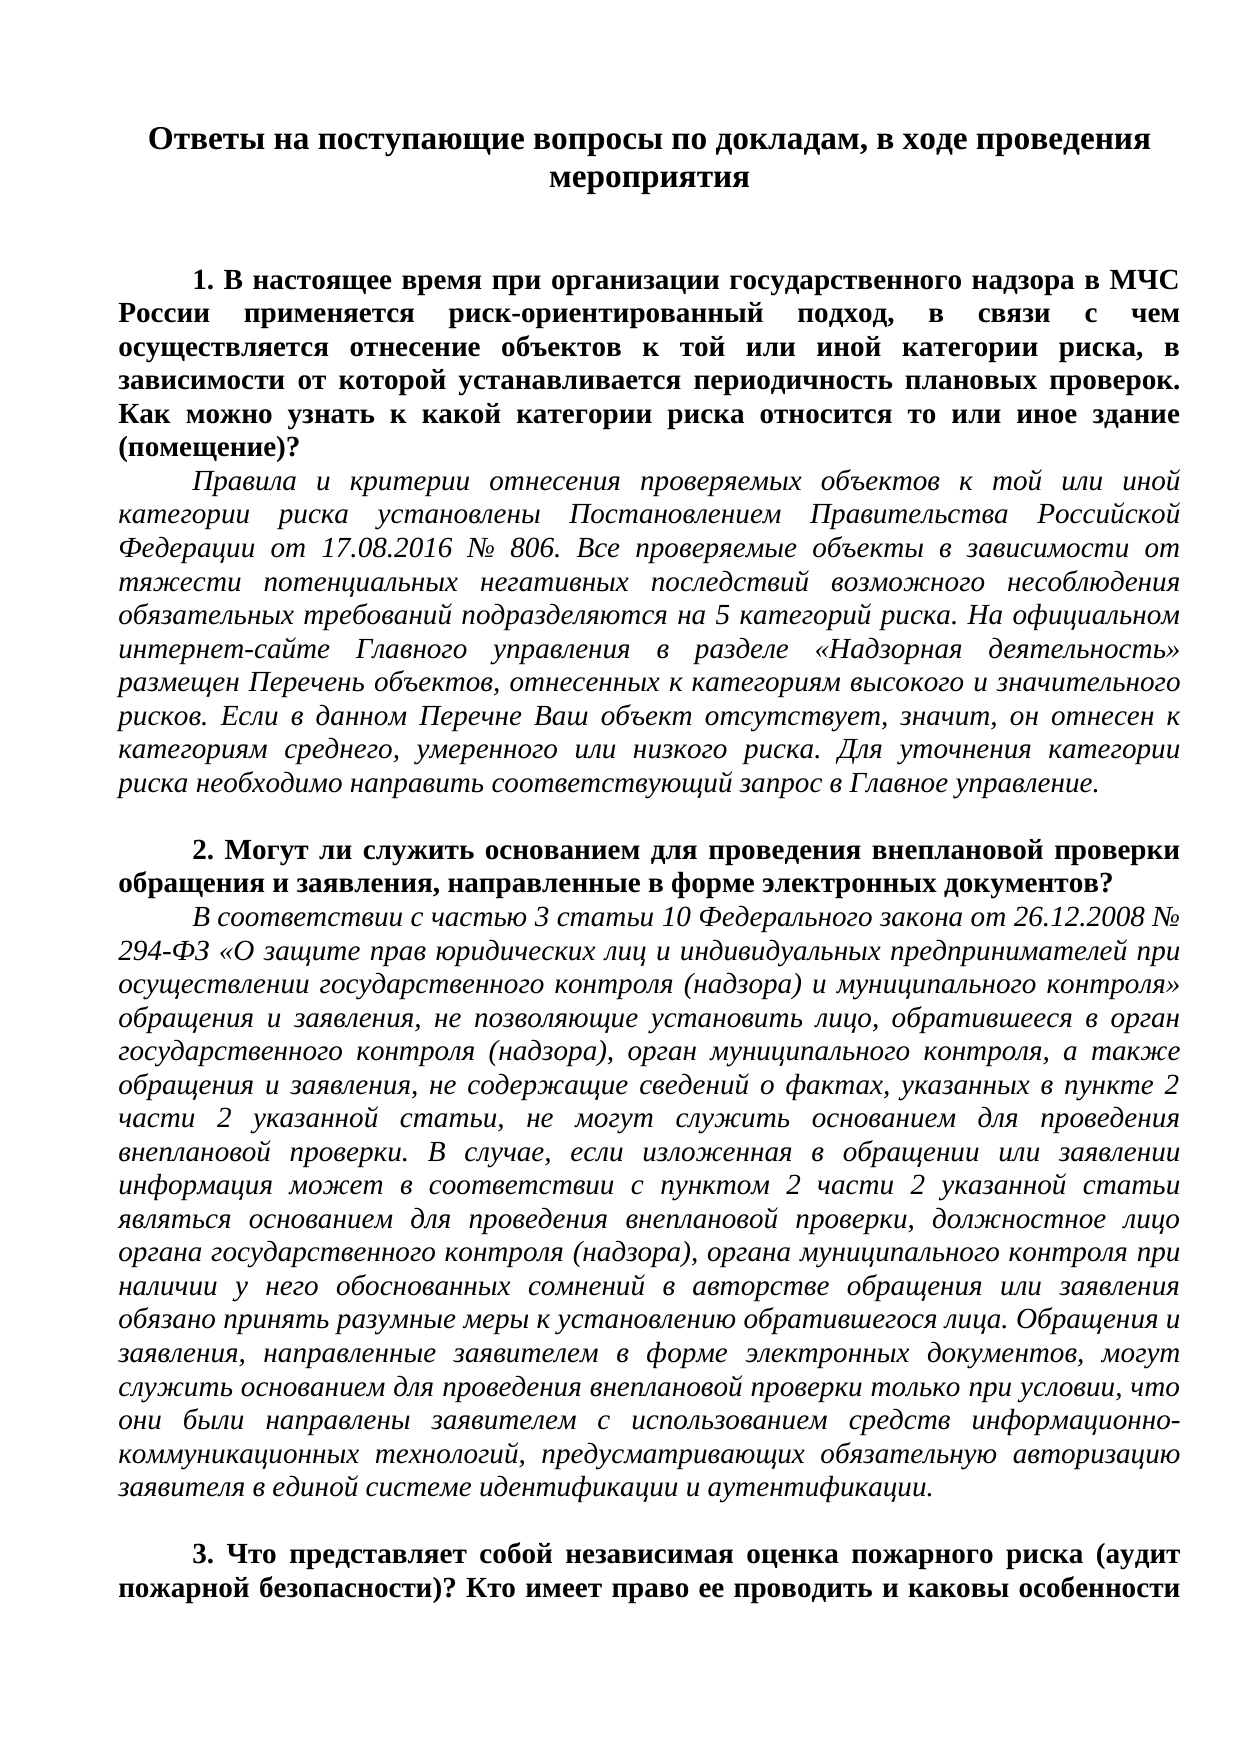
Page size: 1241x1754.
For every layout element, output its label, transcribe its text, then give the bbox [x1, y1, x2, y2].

text Ответы на поступающие вопросы по докладам, в ходе проведения мероприятия [118, 118, 1181, 195]
text 1. В настоящее время при организации государственного надзора в МЧС России применяется риск-ориентированный подход, в связи с чем осуществляется отнесение объектов к той или иной категории риска, в зависимости от которой устанавливается периодичность плановых проверок. Как можно узнать к какой категории риска относится то или иное здание (помещение)? [118, 262, 1181, 463]
text 2. Могут ли служить основанием для проведения внеплановой проверки обращения и заявления, направленные в форме электронных документов? [118, 832, 1181, 899]
text В соответствии с частью 3 статьи 10 Федерального закона от 26.12.2008 № 294-ФЗ «О защите прав юридических лиц и индивидуальных предпринимателей при осуществлении государственного контроля (надзора) и муниципального контроля» обращения и заявления, не позволяющие установить лицо, обратившееся в орган государственного контроля (надзора), орган муниципального контроля, а также обращения и заявления, не содержащие сведений о фактах, указанных в пункте 2 части 2 указанной статьи, не могут служить основанием для проведения внеплановой проверки. В случае, если изложенная в обращении или заявлении информация может в соответствии с пунктом 2 части 2 указанной статьи являться основанием для проведения внеплановой проверки, должностное лицо органа государственного контроля (надзора), органа муниципального контроля при наличии у него обоснованных сомнений в авторстве обращения или заявления обязано принять разумные меры к установлению обратившегося лица. Обращения и заявления, направленные заявителем в форме электронных документов, могут служить основанием для проведения внеплановой проверки только при условии, что они были направлены заявителем с использованием средств информационно-коммуникационных технологий, предусматривающих обязательную авторизацию заявителя в единой системе идентификации и аутентификации. [118, 899, 1181, 1503]
text Правила и критерии отнесения проверяемых объектов к той или иной категории риска установлены Постановлением Правительства Российской Федерации от 17.08.2016 № 806. Все проверяемые объекты в зависимости от тяжести потенциальных негативных последствий возможного несоблюдения обязательных требований подразделяются на 5 категорий риска. На официальном интернет-сайте Главного управления в разделе «Надзорная деятельность» размещен Перечень объектов, отнесенных к категориям высокого и значительного рисков. Если в данном Перечне Ваш объект отсутствует, значит, он отнесен к категориям среднего, умеренного или низкого риска. Для уточнения категории риска необходимо направить соответствующий запрос в Главное управление. [118, 463, 1181, 798]
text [118, 1536, 1181, 1603]
